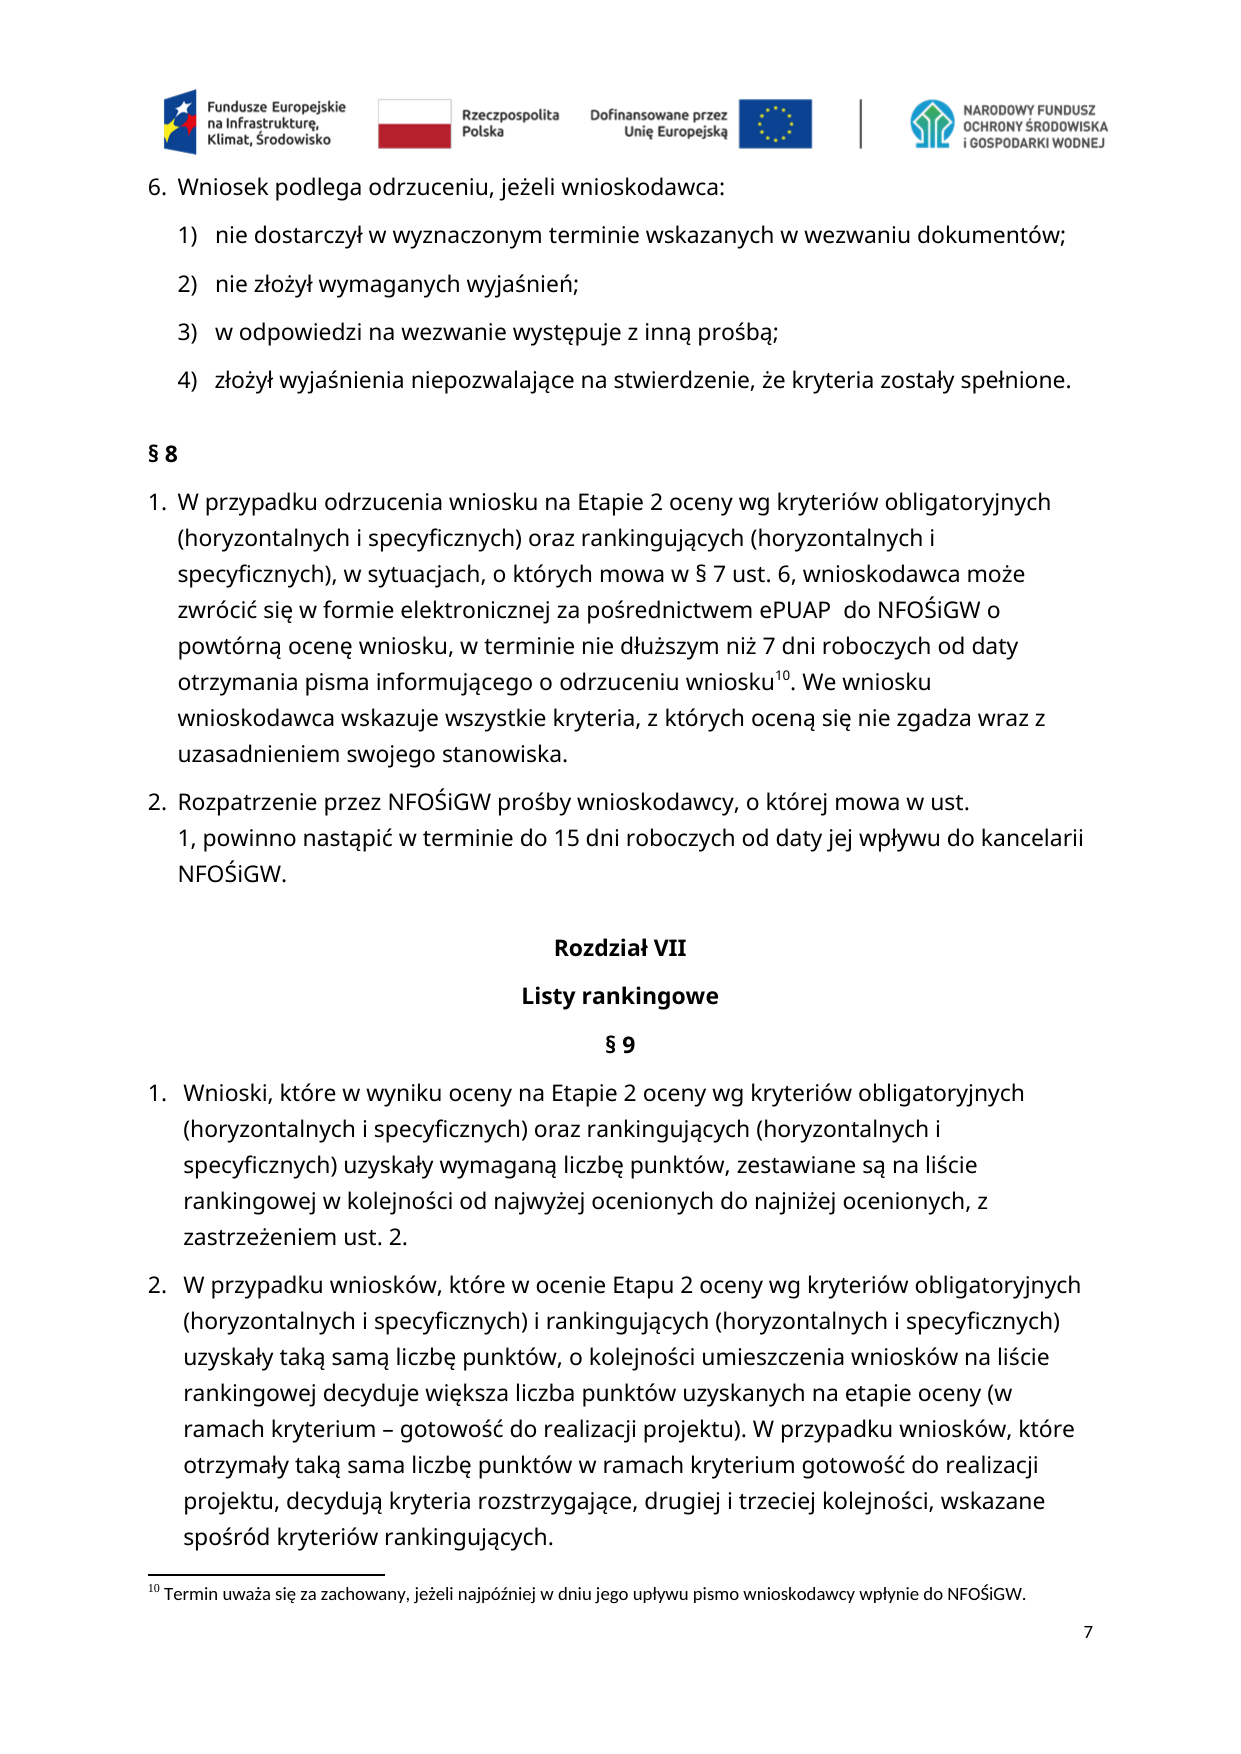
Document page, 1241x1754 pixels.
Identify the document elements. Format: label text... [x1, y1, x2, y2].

picture [147, 73, 1121, 171]
list w odpowiedzi na wezwanie występuje z inną prośbą; [177, 316, 1093, 347]
list złożył wyjaśnienia niepozwalające na stwierdzenie, że kryteria zostały spełnione. [177, 364, 1093, 396]
text Rozdział VII [148, 932, 1093, 963]
list W przypadku odrzucenia wniosku na Etapie 2 oceny wg kryteriów obligatoryjnych (horyzontalnych i specyficznych) oraz rankingujących (horyzontalnych i specyficznych), w sytuacjach, o których mowa w § 7 ust. 6, wnioskodawca może zwrócić się w formie elektronicznej za pośrednictwem ePUAP do NFOŚiGW o powtórną ocenę wniosku, w terminie nie dłuższym niż 7 dni roboczych od daty otrzymania pisma informującego o odrzuceniu wniosku. We wniosku wnioskodawca wskazuje wszystkie kryteria, z których oceną się nie zgadza wraz z uzasadnieniem swojego stanowiska. [148, 486, 1093, 769]
list Rozpatrzenie przez NFOŚiGW prośby wnioskodawcy, o której mowa w ust. 1, powinno nastąpić w terminie do 15 dni roboczych od daty jej wpływu do kancelarii NFOŚiGW. [148, 786, 1093, 889]
list Wniosek podlega odrzuceniu, jeżeli wnioskodawca: [148, 171, 1093, 202]
text § 9 [148, 1028, 1093, 1060]
text Listy rankingowe [148, 980, 1093, 1011]
list W przypadku wniosków, które w ocenie Etapu 2 oceny wg kryteriów obligatoryjnych (horyzontalnych i specyficznych) i rankingujących (horyzontalnych i specyficznych) uzyskały taką samą liczbę punktów, o kolejności umieszczenia wniosków na liście rankingowej decyduje większa liczba punktów uzyskanych na etapie oceny (w ramach kryterium – gotowość do realizacji projektu). W przypadku wniosków, które otrzymały taką sama liczbę punktów w ramach kryterium gotowość do realizacji projektu, decydują kryteria rozstrzygające, drugiej i trzeciej kolejności, wskazane spośród kryteriów rankingujących. [148, 1269, 1093, 1552]
text § 8 [148, 438, 1093, 469]
list Wnioski, które w wyniku oceny na Etapie 2 oceny wg kryteriów obligatoryjnych (horyzontalnych i specyficznych) oraz rankingujących (horyzontalnych i specyficznych) uzyskały wymaganą liczbę punktów, zestawiane są na liście rankingowej w kolejności od najwyżej ocenionych do najniżej ocenionych, z zastrzeżeniem ust. 2. [148, 1077, 1093, 1252]
list nie złożył wymaganych wyjaśnień; [177, 268, 1093, 299]
list nie dostarczył w wyznaczonym terminie wskazanych w wezwaniu dokumentów; [177, 219, 1093, 250]
